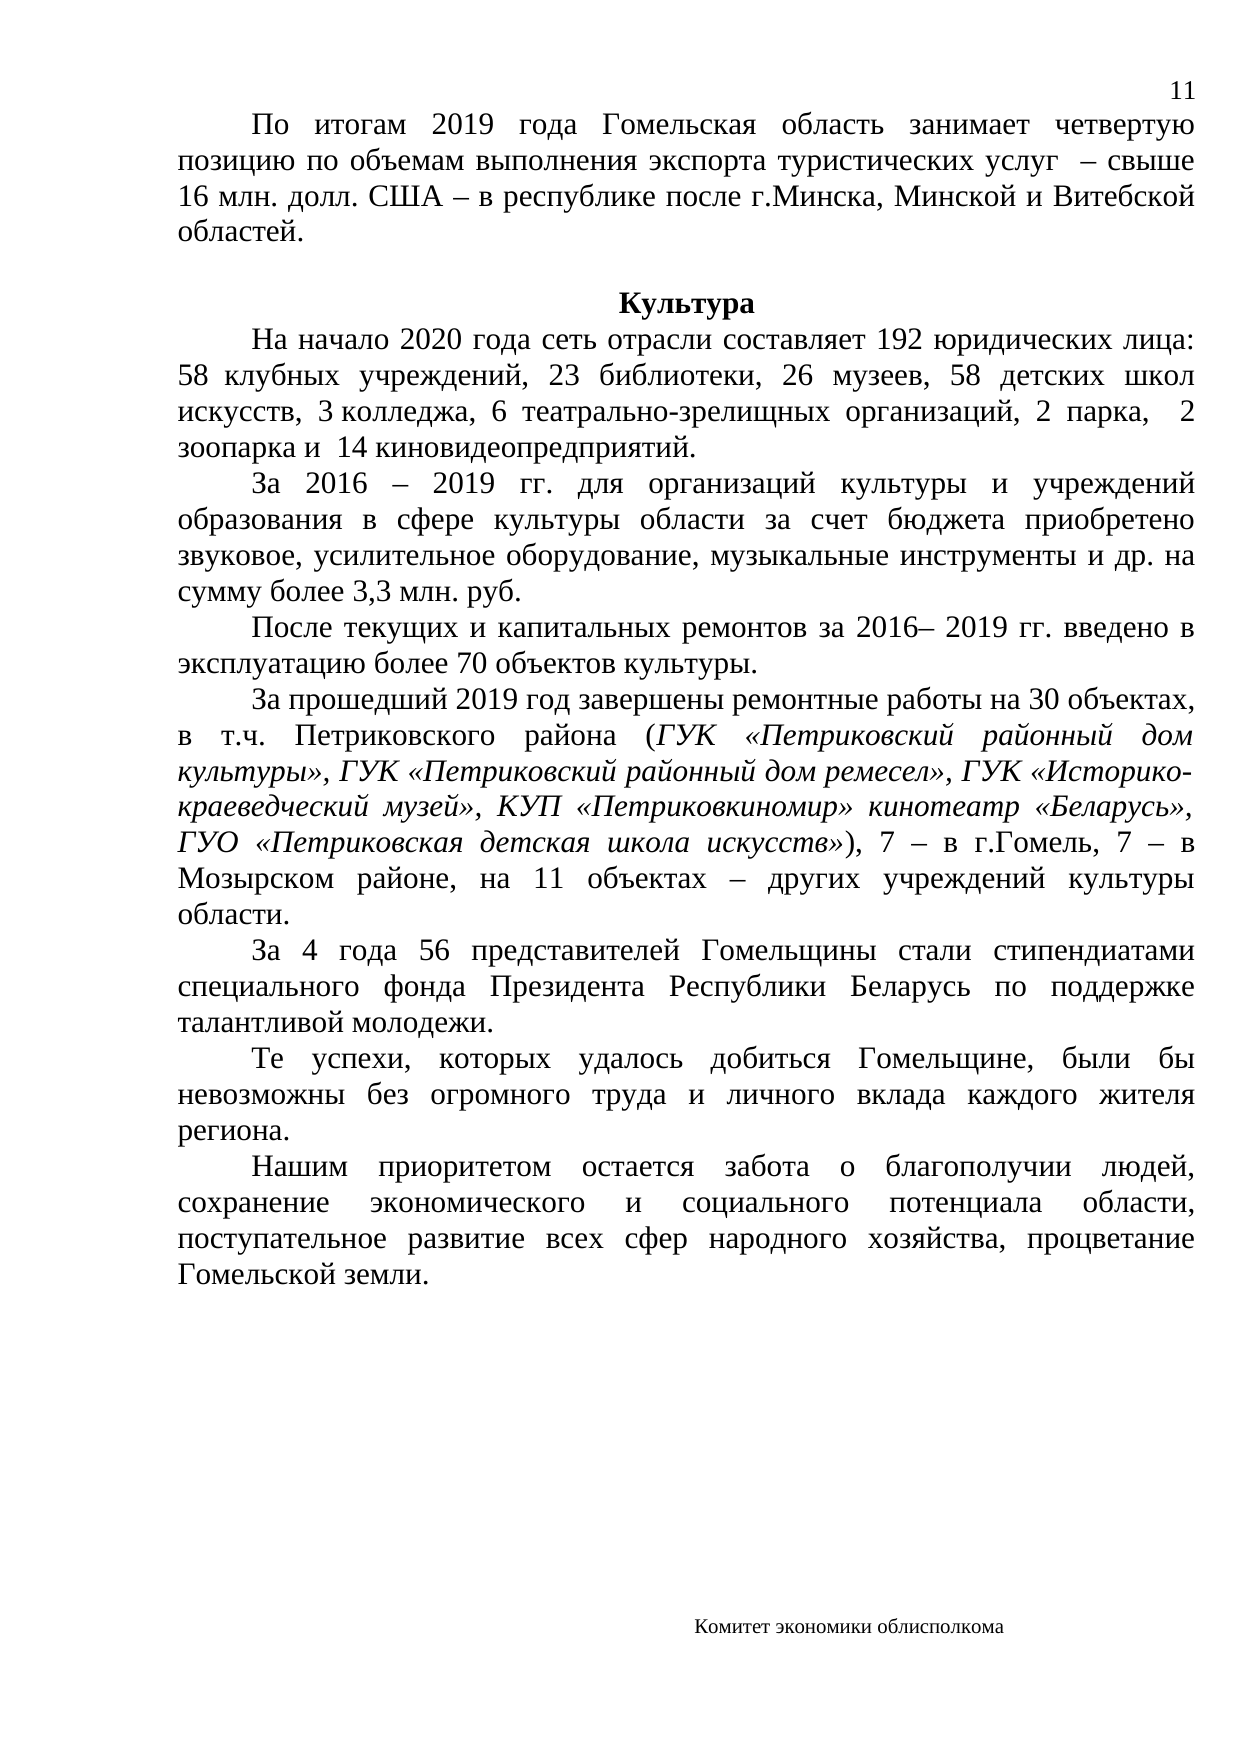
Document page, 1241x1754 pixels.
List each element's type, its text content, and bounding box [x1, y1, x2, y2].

text Нашим приоритетом остается забота о благополучии людей, сохранение экономического и социального потенциала области, поступательное развитие всех сфер народного хозяйства, процветание Гомельской земли. [177, 1147, 1196, 1291]
text По итогам 2019 года Гомельская область занимает четвертую позицию по объемам выполнения экспорта туристических услуг – свыше 16 млн. долл. США – в республике после г.Минска, Минской и Витебской областей. [177, 105, 1196, 249]
text За 4 года 56 представителей Гомельщины стали стипендиатами специального фонда Президента Республики Беларусь по поддержке талантливой молодежи. [177, 931, 1196, 1039]
text На начало 2020 года сеть отрасли составляет 192 юридических лица: 58 клубных учреждений, 23 библиотеки, 26 музеев, 58 детских школ искусств, 3 колледжа, 6 театрально-зрелищных организаций, 2 парка, 2 зоопарка и 14 киновидеопредприятий. [177, 321, 1196, 464]
text После текущих и капитальных ремонтов за 2016– 2019 гг. введено в эксплуатацию более 70 объектов культуры. [177, 608, 1196, 680]
text Культура [177, 284, 1196, 321]
text Комитет экономики облисполкома [694, 1614, 1196, 1638]
text За прошедший 2019 год завершены ремонтные работы на 30 объектах, в т.ч. Петриковского района (ГУК «Петриковский районный дом культуры», ГУК «Петриковский районный дом ремесел», ГУК «Историко-краеведческий музей», КУП «Петриковкиномир» кинотеатр «Беларусь», ГУО «Петриковская детская школа искусств»), 7 – в г.Гомель, 7 – в Мозырском районе, на 11 объектах – других учреждений культуры области. [177, 680, 1196, 931]
text За 2016 – 2019 гг. для организаций культуры и учреждений образования в сфере культуры области за счет бюджета приобретено звуковое, усилительное оборудование, музыкальные инструменты и др. на сумму более 3,3 млн. руб. [177, 464, 1196, 608]
text Те успехи, которых удалось добиться Гомельщине, были бы невозможны без огромного труда и личного вклада каждого жителя региона. [177, 1039, 1196, 1147]
